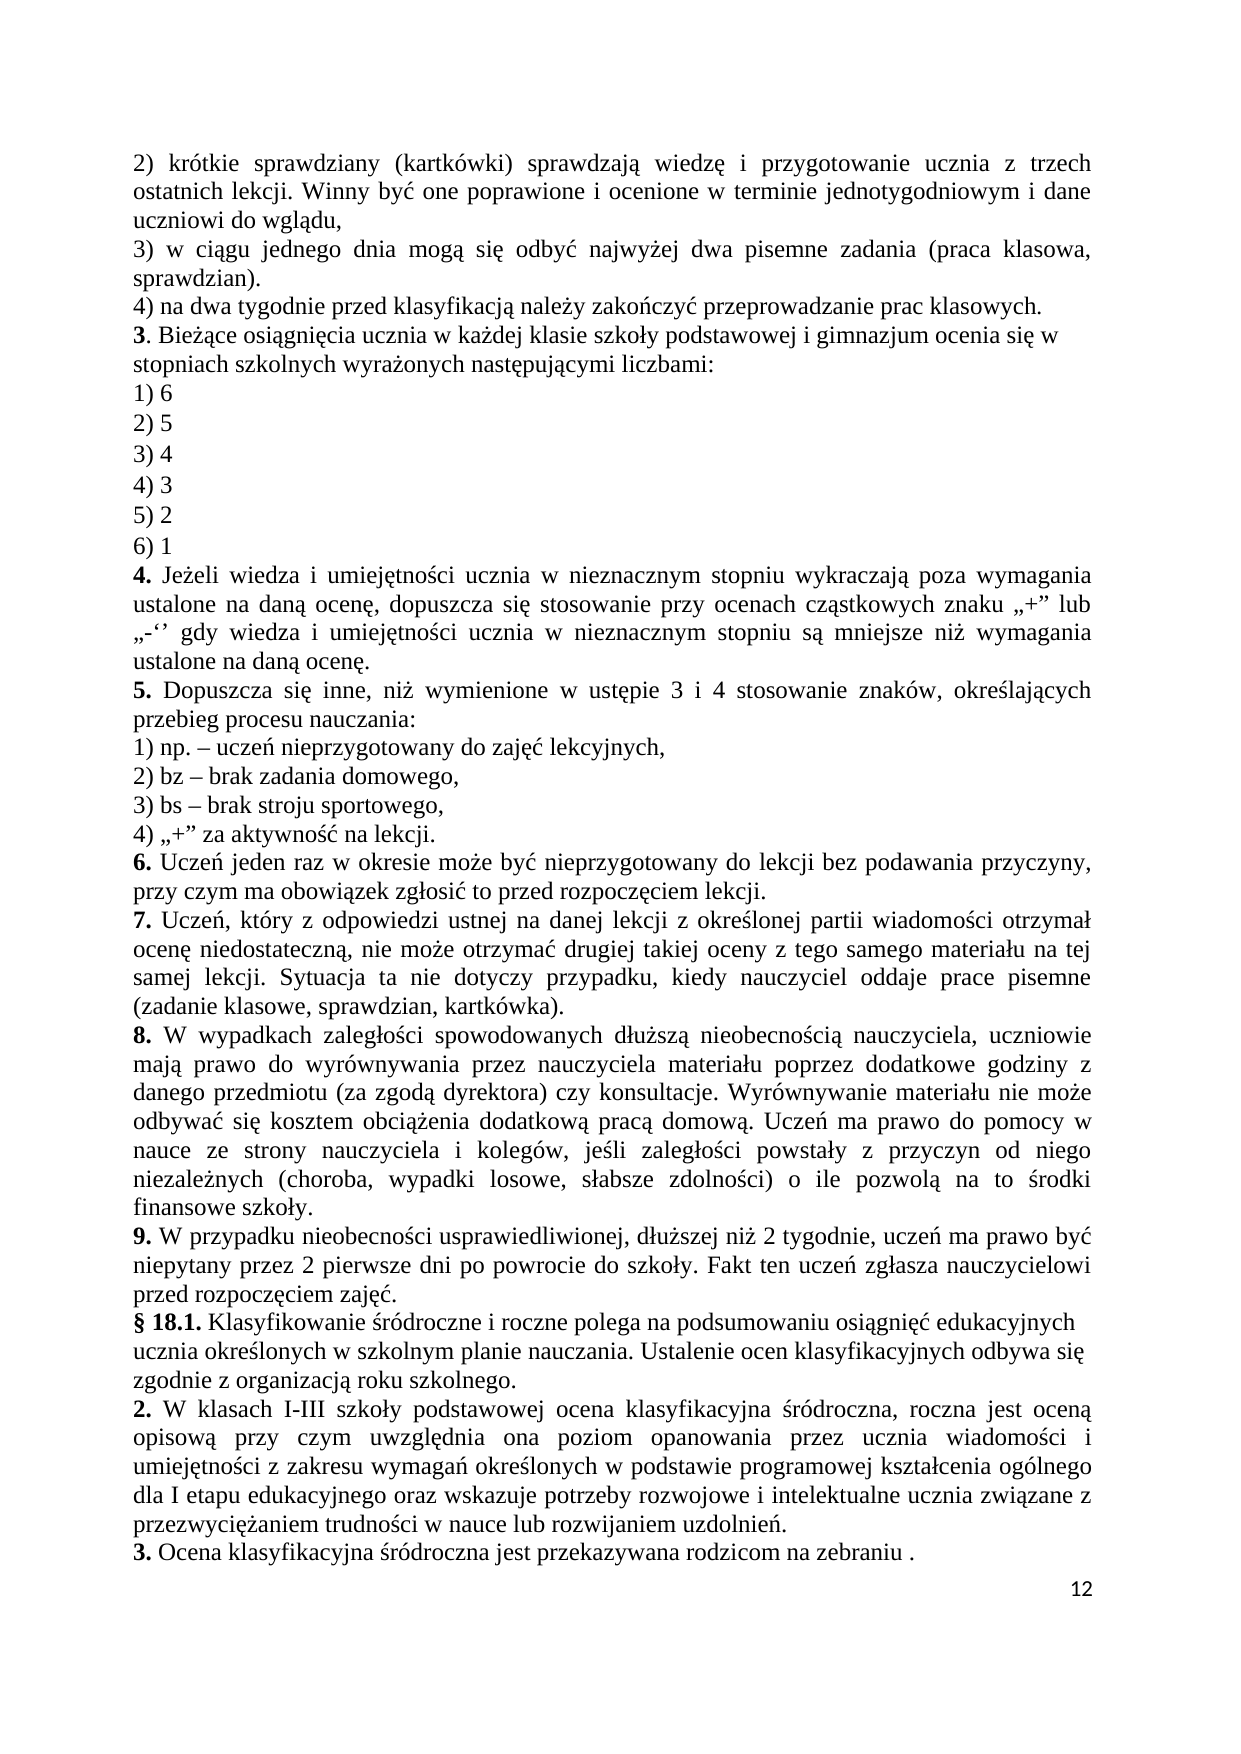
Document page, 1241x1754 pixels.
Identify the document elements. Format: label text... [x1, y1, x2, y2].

text 1) np. – uczeń nieprzygotowany do zajęć lekcyjnych, [133, 732, 1093, 761]
text 1) 6 [133, 378, 1093, 406]
text 3) bs – brak stroju sportowego, [133, 790, 1093, 819]
text 3. Ocena klasyfikacyjna śródroczna jest przekazywana rodzicom na zebraniu . [133, 1537, 1093, 1566]
text 4. Jeżeli wiedza i umiejętności ucznia w nieznacznym stopniu wykraczają poza wymagania ustalone na daną ocenę, dopuszcza się stosowanie przy ocenach cząstkowych znaku „+” lub „-‘’ gdy wiedza i umiejętności ucznia w nieznacznym stopniu są mniejsze niż wymagania ustalone na daną ocenę. [133, 560, 1093, 675]
text 4) 3 [133, 470, 1093, 498]
text 5) 2 [133, 501, 1093, 529]
text 6. Uczeń jeden raz w okresie może być nieprzygotowany do lekcji bez podawania przyczyny, przy czym ma obowiązek zgłosić to przed rozpoczęciem lekcji. [133, 847, 1093, 905]
text 2) bz – brak zadania domowego, [133, 761, 1093, 790]
text 8. W wypadkach zaległości spowodowanych dłuższą nieobecnością nauczyciela, uczniowie mają prawo do wyrównywania przez nauczyciela materiału poprzez dodatkowe godziny z danego przedmiotu (za zgodą dyrektora) czy konsultacje. Wyrównywanie materiału nie może odbywać się kosztem obciążenia dodatkową pracą domową. Uczeń ma prawo do pomocy w nauce ze strony nauczyciela i kolegów, jeśli zaległości powstały z przyczyn od niego niezależnych (choroba, wypadki losowe, słabsze zdolności) o ile pozwolą na to środki finansowe szkoły. [133, 1020, 1093, 1221]
text § 18.1. Klasyfikowanie śródroczne i roczne polega na podsumowaniu osiągnięć edukacyjnych ucznia określonych w szkolnym planie nauczania. Ustalenie ocen klasyfikacyjnych odbywa się zgodnie z organizacją roku szkolnego. [133, 1307, 1093, 1394]
text 2) 5 [133, 408, 1093, 437]
text 9. W przypadku nieobecności usprawiedliwionej, dłuższej niż 2 tygodnie, uczeń ma prawo być niepytany przez 2 pierwsze dni po powrocie do szkoły. Fakt ten uczeń zgłasza nauczycielowi przed rozpoczęciem zajęć. [133, 1221, 1093, 1307]
text 7. Uczeń, który z odpowiedzi ustnej na danej lekcji z określonej partii wiadomości otrzymał ocenę niedostateczną, nie może otrzymać drugiej takiej oceny z tego samego materiału na tej samej lekcji. Sytuacja ta nie dotyczy przypadku, kiedy nauczyciel oddaje prace pisemne (zadanie klasowe, sprawdzian, kartkówka). [133, 905, 1093, 1020]
text 2. W klasach I-III szkoły podstawowej ocena klasyfikacyjna śródroczna, roczna jest oceną opisową przy czym uwzględnia ona poziom opanowania przez ucznia wiadomości i umiejętności z zakresu wymagań określonych w podstawie programowej kształcenia ogólnego dla I etapu edukacyjnego oraz wskazuje potrzeby rozwojowe i intelektualne ucznia związane z przezwyciężaniem trudności w nauce lub rozwijaniem uzdolnień. [133, 1394, 1093, 1537]
text 3. Bieżące osiągnięcia ucznia w każdej klasie szkoły podstawowej i gimnazjum ocenia się w stopniach szkolnych wyrażonych następującymi liczbami: [133, 320, 1093, 378]
text 4) na dwa tygodnie przed klasyfikacją należy zakończyć przeprowadzanie prac klasowych. [133, 291, 1093, 320]
text 2) krótkie sprawdziany (kartkówki) sprawdzają wiedzę i przygotowanie ucznia z trzech ostatnich lekcji. Winny być one poprawione i ocenione w terminie jednotygodniowym i dane uczniowi do wglądu, [133, 148, 1093, 234]
text 6) 1 [133, 531, 1093, 560]
text 3) w ciągu jednego dnia mogą się odbyć najwyżej dwa pisemne zadania (praca klasowa, sprawdzian). [133, 234, 1093, 291]
text 5. Dopuszcza się inne, niż wymienione w ustępie 3 i 4 stosowanie znaków, określających przebieg procesu nauczania: [133, 675, 1093, 732]
text 3) 4 [133, 439, 1093, 468]
text 4) „+” za aktywność na lekcji. [133, 819, 1093, 847]
